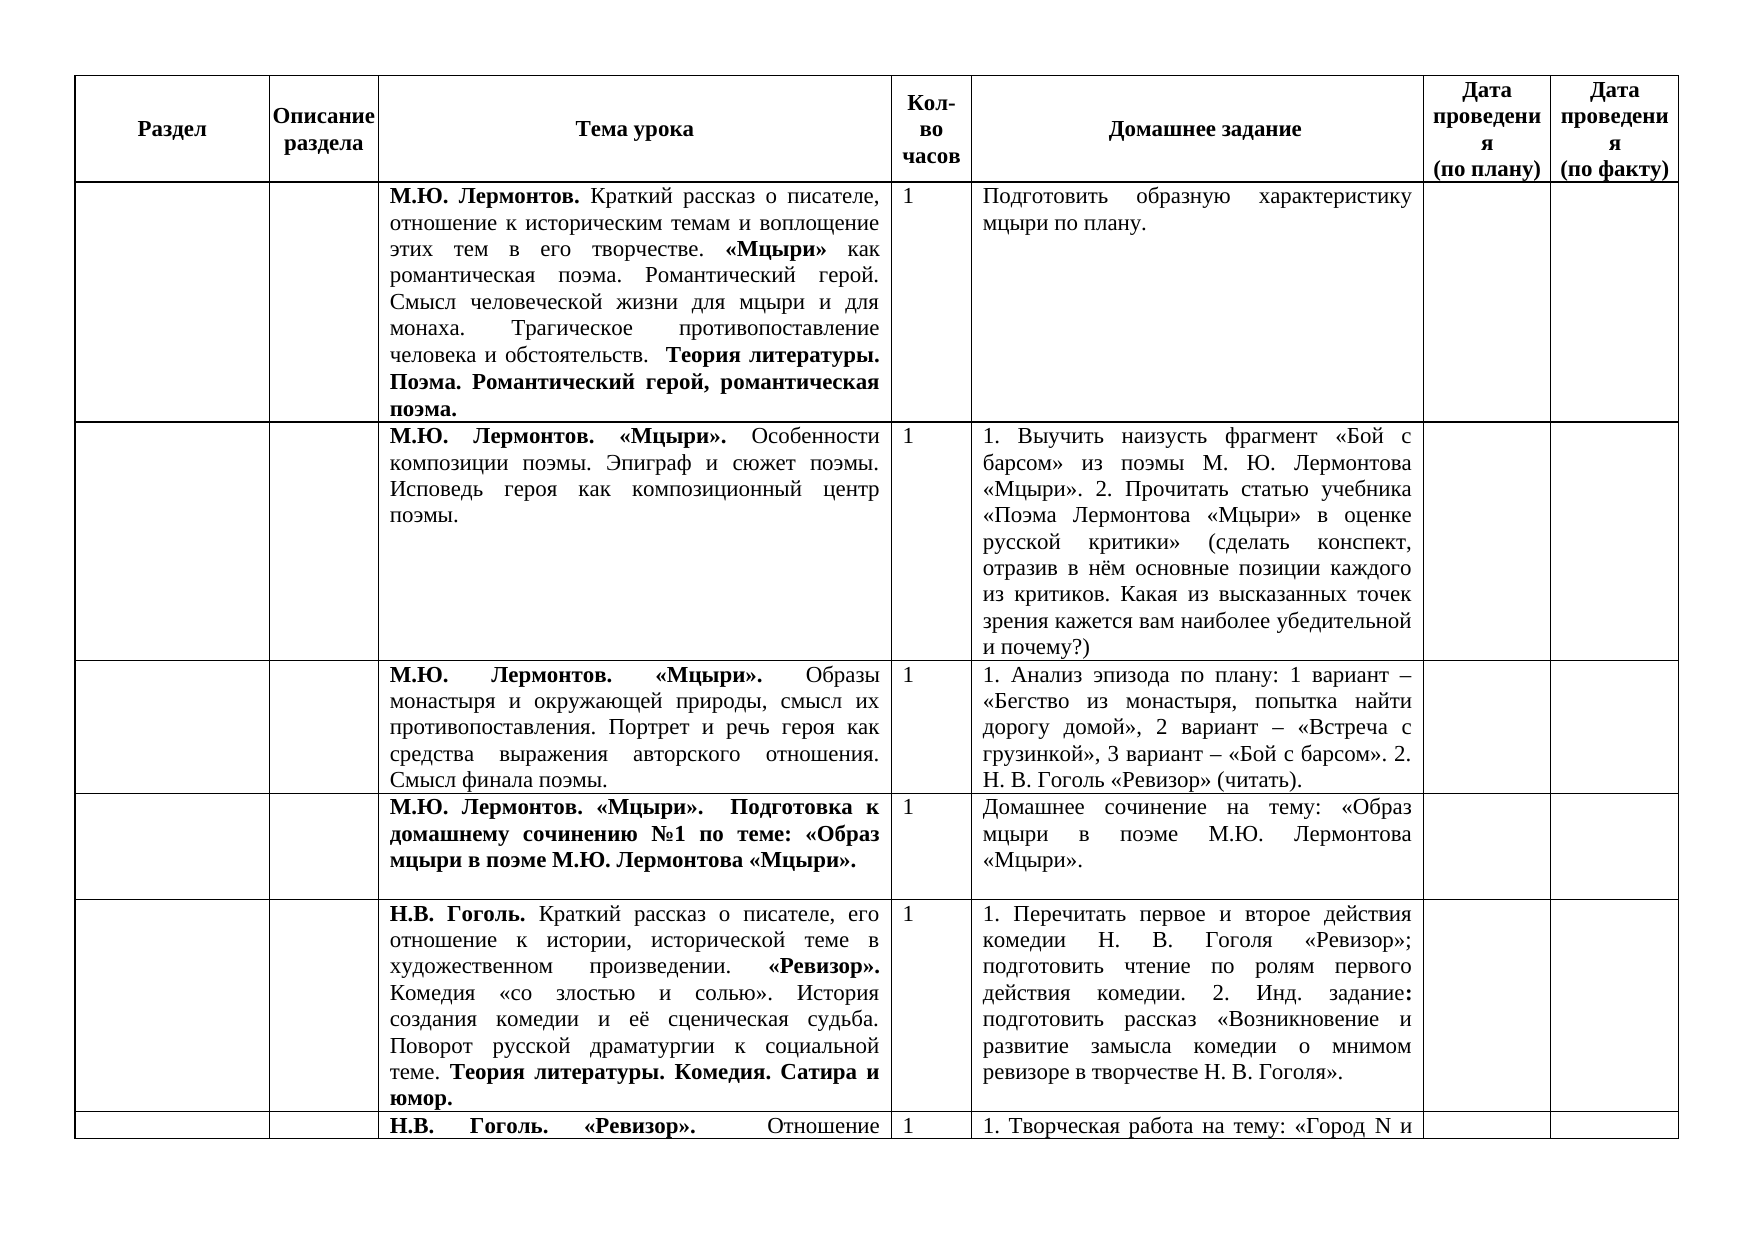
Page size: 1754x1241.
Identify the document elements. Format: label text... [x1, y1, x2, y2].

table_cell [270, 1112, 378, 1138]
table_cell 1. Выучить наизусть фрагмент «Бой с барсом» из поэмы М. Ю. Лермонтова «Мцыри». 2. Прочитать статью учебника «Поэма Лермонтова «Мцыри» в оценке русской критики» (сделать конспект, отразив в нём основные позиции каждого из критиков. Какая из высказанных точек зрения кажется вам наиболее убедительной и почему?) [972, 423, 1423, 659]
table_header Тема урока [379, 76, 891, 181]
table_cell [972, 1112, 1423, 1138]
table_cell [1424, 661, 1550, 792]
table_header Кол-во часов [892, 76, 971, 181]
table_cell [76, 661, 269, 792]
table_header Описание раздела [270, 76, 378, 181]
table_cell Подготовить образную характеристику мцыри по плану. [972, 183, 1423, 421]
table_cell 1 [892, 423, 971, 659]
table_cell [1424, 423, 1550, 659]
table_cell [1424, 794, 1550, 899]
table_cell [270, 661, 378, 792]
table_cell Н.В. Гоголь. Краткий рассказ о писателе, его отношение к истории, исторической теме в художественном произведении. «Ревизор». Комедия «со злостью и солью». История создания комедии и её сценическая судьба. Поворот русской драматургии к социальной теме. Теория литературы. Комедия. Сатира и юмор. [379, 900, 891, 1111]
table_cell [1551, 1112, 1678, 1138]
table_cell 1 [892, 900, 971, 1111]
table_cell 1. Перечитать первое и второе действия комедии Н. В. Гоголя «Ревизор»; подготовить чтение по ролям первого действия комедии. 2. Инд. задание: подготовить рассказ «Возникновение и развитие замысла комедии о мнимом ревизоре в творчестве Н. В. Гоголя». [972, 900, 1423, 1111]
table_cell 1 [892, 1112, 971, 1138]
table_cell 1 [892, 661, 971, 792]
table_cell М.Ю. Лермонтов. «Мцыри». Образы монастыря и окружающей природы, смысл их противопоставления. Портрет и речь героя как средства выражения авторского отношения. Смысл финала поэмы. [379, 661, 891, 792]
table_cell [1551, 423, 1678, 659]
table_cell [270, 183, 378, 421]
table_cell М.Ю. Лермонтов. Краткий рассказ о писателе, отношение к историческим темам и воплощение этих тем в его творчестве. «Мцыри» как романтическая поэма. Романтический герой. Смысл человеческой жизни для мцыри и для монаха. Трагическое противопоставление человека и обстоятельств. Теория литературы. Поэма. Романтический герой, романтическая поэма. [379, 183, 891, 421]
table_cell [379, 1112, 891, 1138]
table_header Домашнее задание [972, 76, 1423, 181]
table_cell [76, 183, 269, 421]
table_cell [76, 900, 269, 1111]
table_cell [1424, 183, 1550, 421]
table_cell [76, 423, 269, 659]
table_cell [1551, 900, 1678, 1111]
table_cell Домашнее сочинение на тему: «Образ мцыри в поэме М.Ю. Лермонтова «Мцыри». [972, 794, 1423, 899]
table_cell [76, 1112, 269, 1138]
table_cell [1424, 900, 1550, 1111]
table_cell [270, 423, 378, 659]
table_header Дата проведения (по факту) [1551, 76, 1678, 181]
table_cell [1424, 1112, 1550, 1138]
table_cell [1551, 794, 1678, 899]
table_header Раздел [76, 76, 269, 181]
table_cell [1551, 661, 1678, 792]
table_cell [76, 794, 269, 899]
table_cell М.Ю. Лермонтов. «Мцыри». Подготовка к домашнему сочинению №1 по теме: «Образ мцыри в поэме М.Ю. Лермонтова «Мцыри». [379, 794, 891, 899]
table_cell М.Ю. Лермонтов. «Мцыри». Особенности композиции поэмы. Эпиграф и сюжет поэмы. Исповедь героя как композиционный центр поэмы. [379, 423, 891, 659]
table_cell [270, 794, 378, 899]
table_cell 1 [892, 794, 971, 899]
table_header Дата проведения (по плану) [1424, 76, 1550, 181]
table_cell 1. Анализ эпизода по плану: 1 вариант – «Бегство из монастыря, попытка найти дорогу домой», 2 вариант – «Встреча с грузинкой», 3 вариант – «Бой с барсом». 2. Н. В. Гоголь «Ревизор» (читать). [972, 661, 1423, 792]
table_cell [1551, 183, 1678, 421]
table_cell 1 [892, 183, 971, 421]
table_cell [270, 900, 378, 1111]
